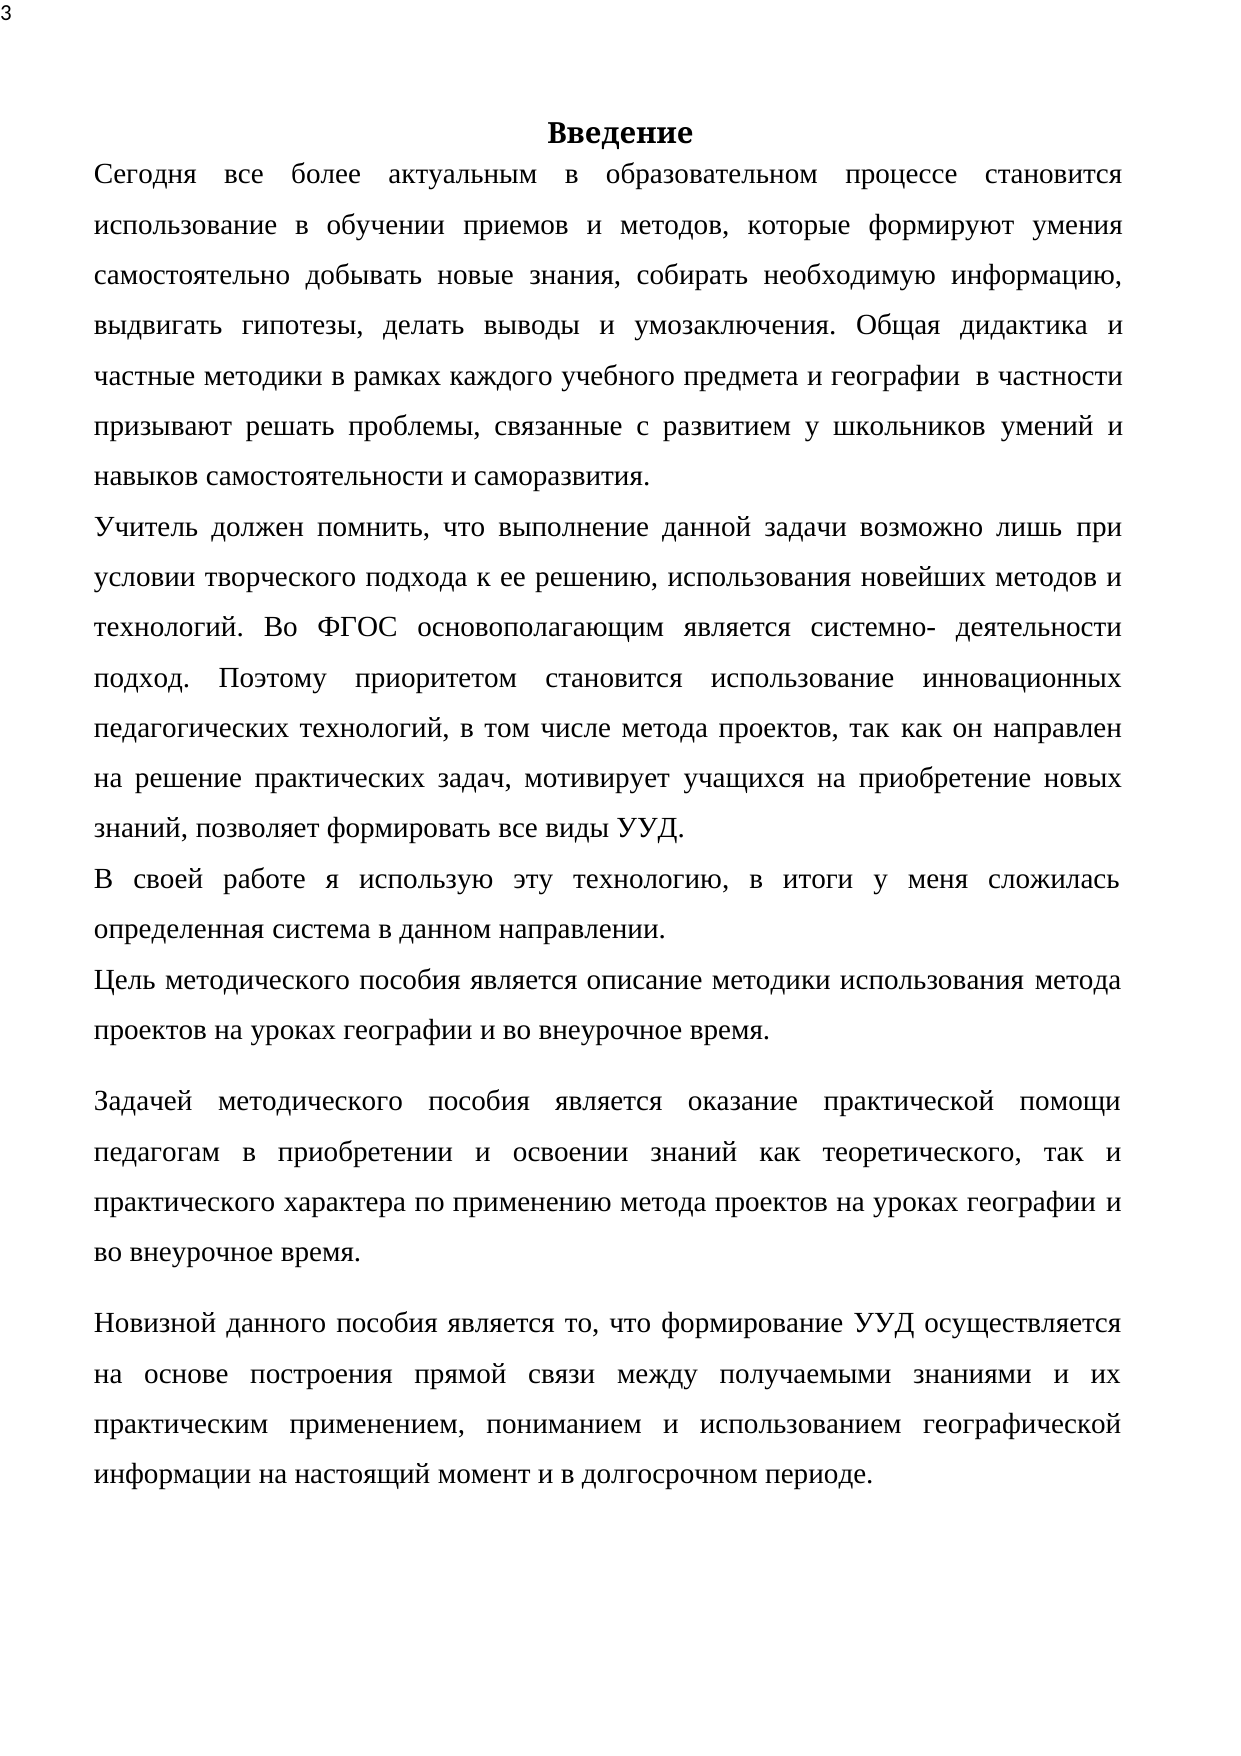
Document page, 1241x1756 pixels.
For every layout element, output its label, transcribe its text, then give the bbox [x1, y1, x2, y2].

text В своей работе я использую эту технологию, в итоги у меня сложилась определенная система в данном направлении. [94, 861, 1121, 945]
text Учитель должен помнить, что выполнение данной задачи возможно лишь при условии творческого подхода к ее решению, использования новейших методов и технологий. Во ФГОС основополагающим является системно- деятельности подход. Поэтому приоритетом становится использование инновационных педагогических технологий, в том числе метода проектов, так как он направлен на решение практических задач, мотивирует учащихся на приобретение новых знаний, позволяет формировать все виды УУД. [94, 509, 1122, 844]
text Задачей методического пособия является оказание практической помощи педагогам в приобретении и освоении знаний как теоретического, так и практического характера по применению метода проектов на уроках географии и во внеурочное время. [94, 1083, 1121, 1268]
text Сегодня все более актуальным в образовательном процессе становится использование в обучении приемов и методов, которые формируют умения самостоятельно добывать новые знания, собирать необходимую информацию, выдвигать гипотезы, делать выводы и умозаключения. Общая дидактика и частные методики в рамках каждого учебного предмета и географии в частности призывают решать проблемы, связанные с развитием у школьников умений и навыков самостоятельности и саморазвития. [94, 157, 1123, 492]
text Введение [94, 118, 1146, 151]
text Цель методического пособия является описание методики использования метода проектов на уроках географии и во внеурочное время. [94, 962, 1121, 1046]
text Новизной данного пособия является то, что формирование УУД осуществляется на основе построения прямой связи между получаемыми знаниями и их практическим применением, пониманием и использованием географической информации на настоящий момент и в долгосрочном периоде. [94, 1305, 1121, 1490]
